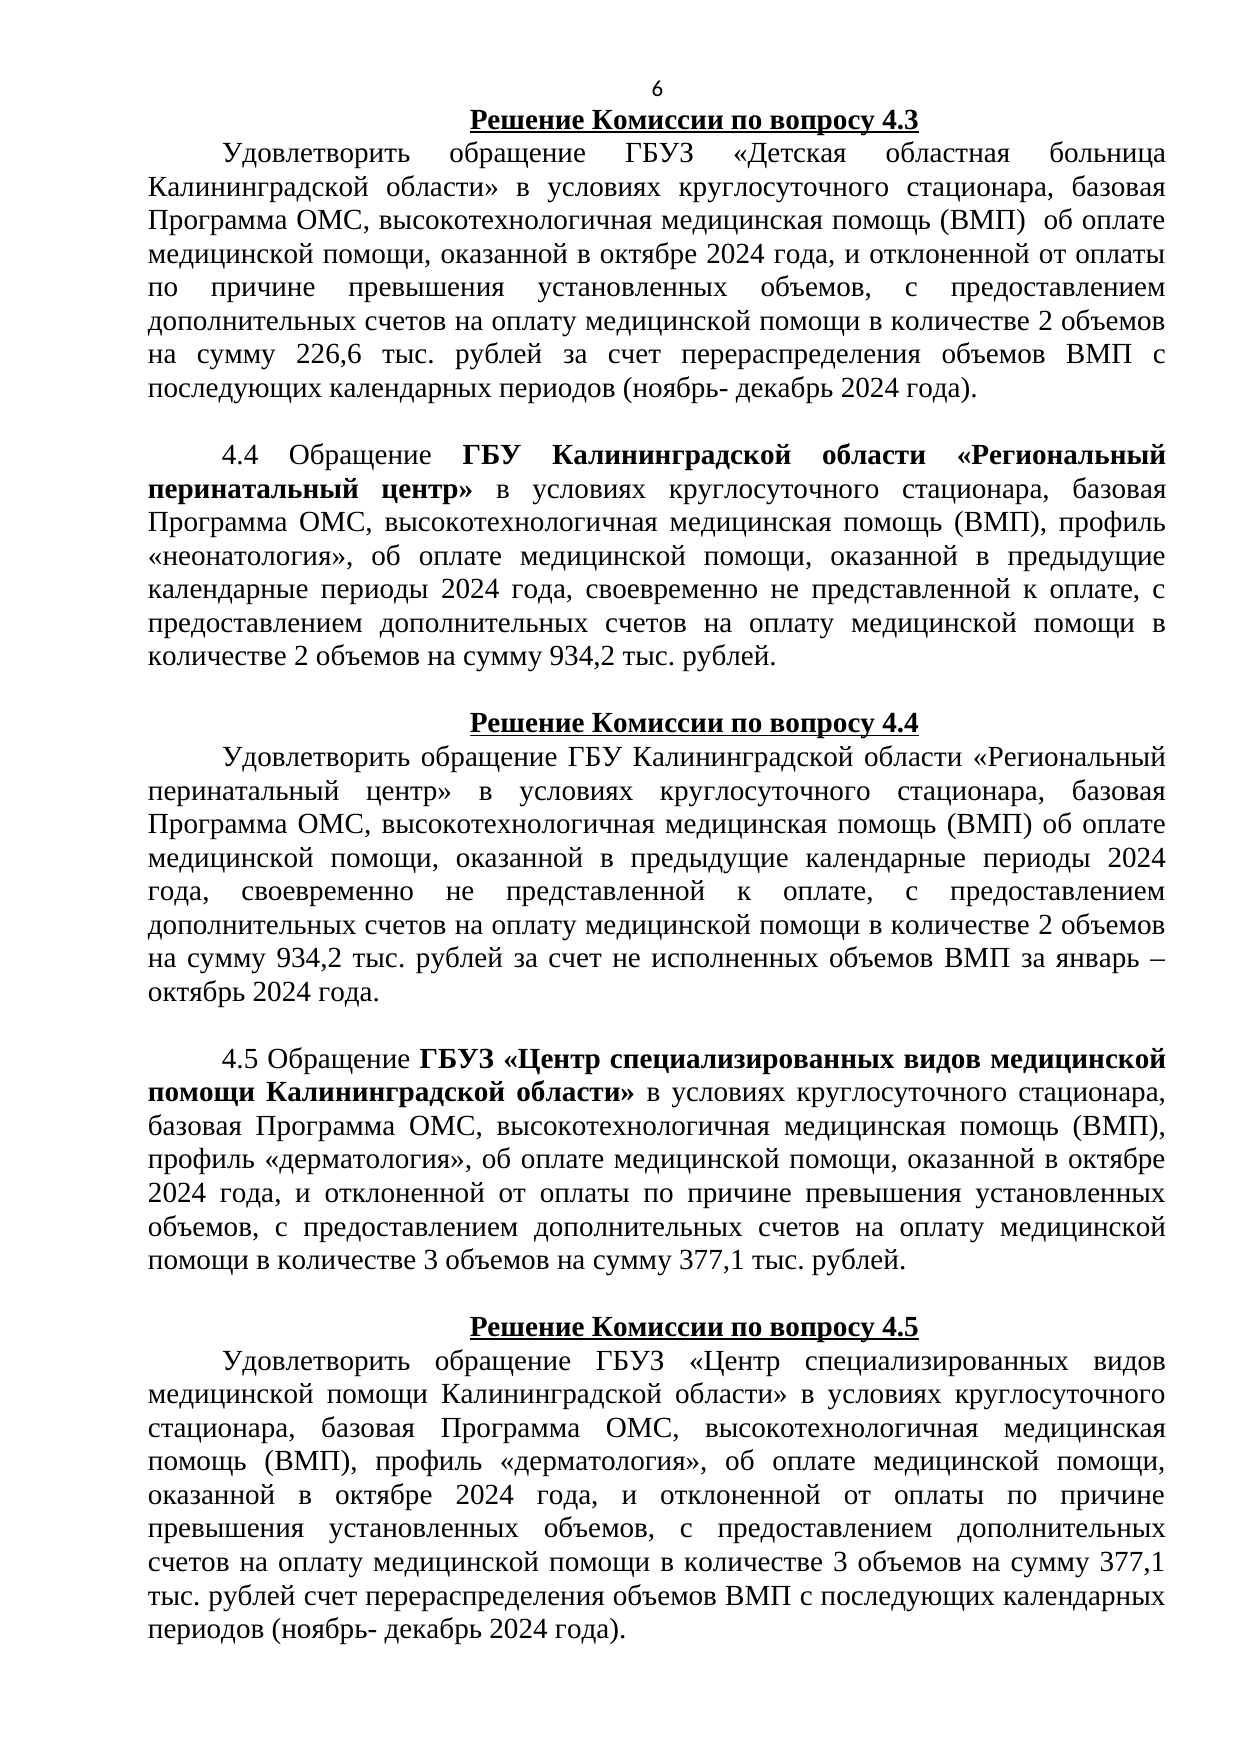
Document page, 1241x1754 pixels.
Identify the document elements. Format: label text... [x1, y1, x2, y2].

text 4.4 Обращение ГБУ Калининградской области «Региональный перинатальный центр» в условиях круглосуточного стационара, базовая Программа ОМС, высокотехнологичная медицинская помощь (ВМП), профиль «неонатология», об оплате медицинской помощи, оказанной в предыдущие календарные периоды 2024 года, своевременно не представленной к оплате, с предоставлением дополнительных счетов на оплату медицинской помощи в количестве 2 объемов на сумму 934,2 тыс. рублей. [148, 437, 1167, 672]
text 4.5 Обращение ГБУЗ «Центр специализированных видов медицинской помощи Калининградской области» в условиях круглосуточного стационара, базовая Программа ОМС, высокотехнологичная медицинская помощь (ВМП), профиль «дерматология», об оплате медицинской помощи, оказанной в октябре 2024 года, и отклоненной от оплаты по причине превышения установленных объемов, с предоставлением дополнительных счетов на оплату медицинской помощи в количестве 3 объемов на сумму 377,1 тыс. рублей. [148, 1041, 1167, 1276]
text Решение Комиссии по вопросу 4.4 [148, 706, 1167, 739]
text Удовлетворить обращение ГБУ Калининградской области «Региональный перинатальный центр» в условиях круглосуточного стационара, базовая Программа ОМС, высокотехнологичная медицинская помощь (ВМП) об оплате медицинской помощи, оказанной в предыдущие календарные периоды 2024 года, своевременно не представленной к оплате, с предоставлением дополнительных счетов на оплату медицинской помощи в количестве 2 объемов на сумму 934,2 тыс. рублей за счет не исполненных объемов ВМП за январь – октябрь 2024 года. [148, 739, 1167, 1007]
text Решение Комиссии по вопросу 4.3 [148, 102, 1167, 135]
text Удовлетворить обращение ГБУЗ «Детская областная больница Калининградской области» в условиях круглосуточного стационара, базовая Программа ОМС, высокотехнологичная медицинская помощь (ВМП) об оплате медицинской помощи, оказанной в октябре 2024 года, и отклоненной от оплаты по причине превышения установленных объемов, с предоставлением дополнительных счетов на оплату медицинской помощи в количестве 2 объемов на сумму 226,6 тыс. рублей за счет перераспределения объемов ВМП с последующих календарных периодов (ноябрь- декабрь 2024 года). [148, 135, 1167, 404]
text Решение Комиссии по вопросу 4.5 [148, 1309, 1167, 1343]
text Удовлетворить обращение ГБУЗ «Центр специализированных видов медицинской помощи Калининградской области» в условиях круглосуточного стационара, базовая Программа ОМС, высокотехнологичная медицинская помощь (ВМП), профиль «дерматология», об оплате медицинской помощи, оказанной в октябре 2024 года, и отклоненной от оплаты по причине превышения установленных объемов, с предоставлением дополнительных счетов на оплату медицинской помощи в количестве 3 объемов на сумму 377,1 тыс. рублей счет перераспределения объемов ВМП с последующих календарных периодов (ноябрь- декабрь 2024 года). [148, 1343, 1167, 1645]
